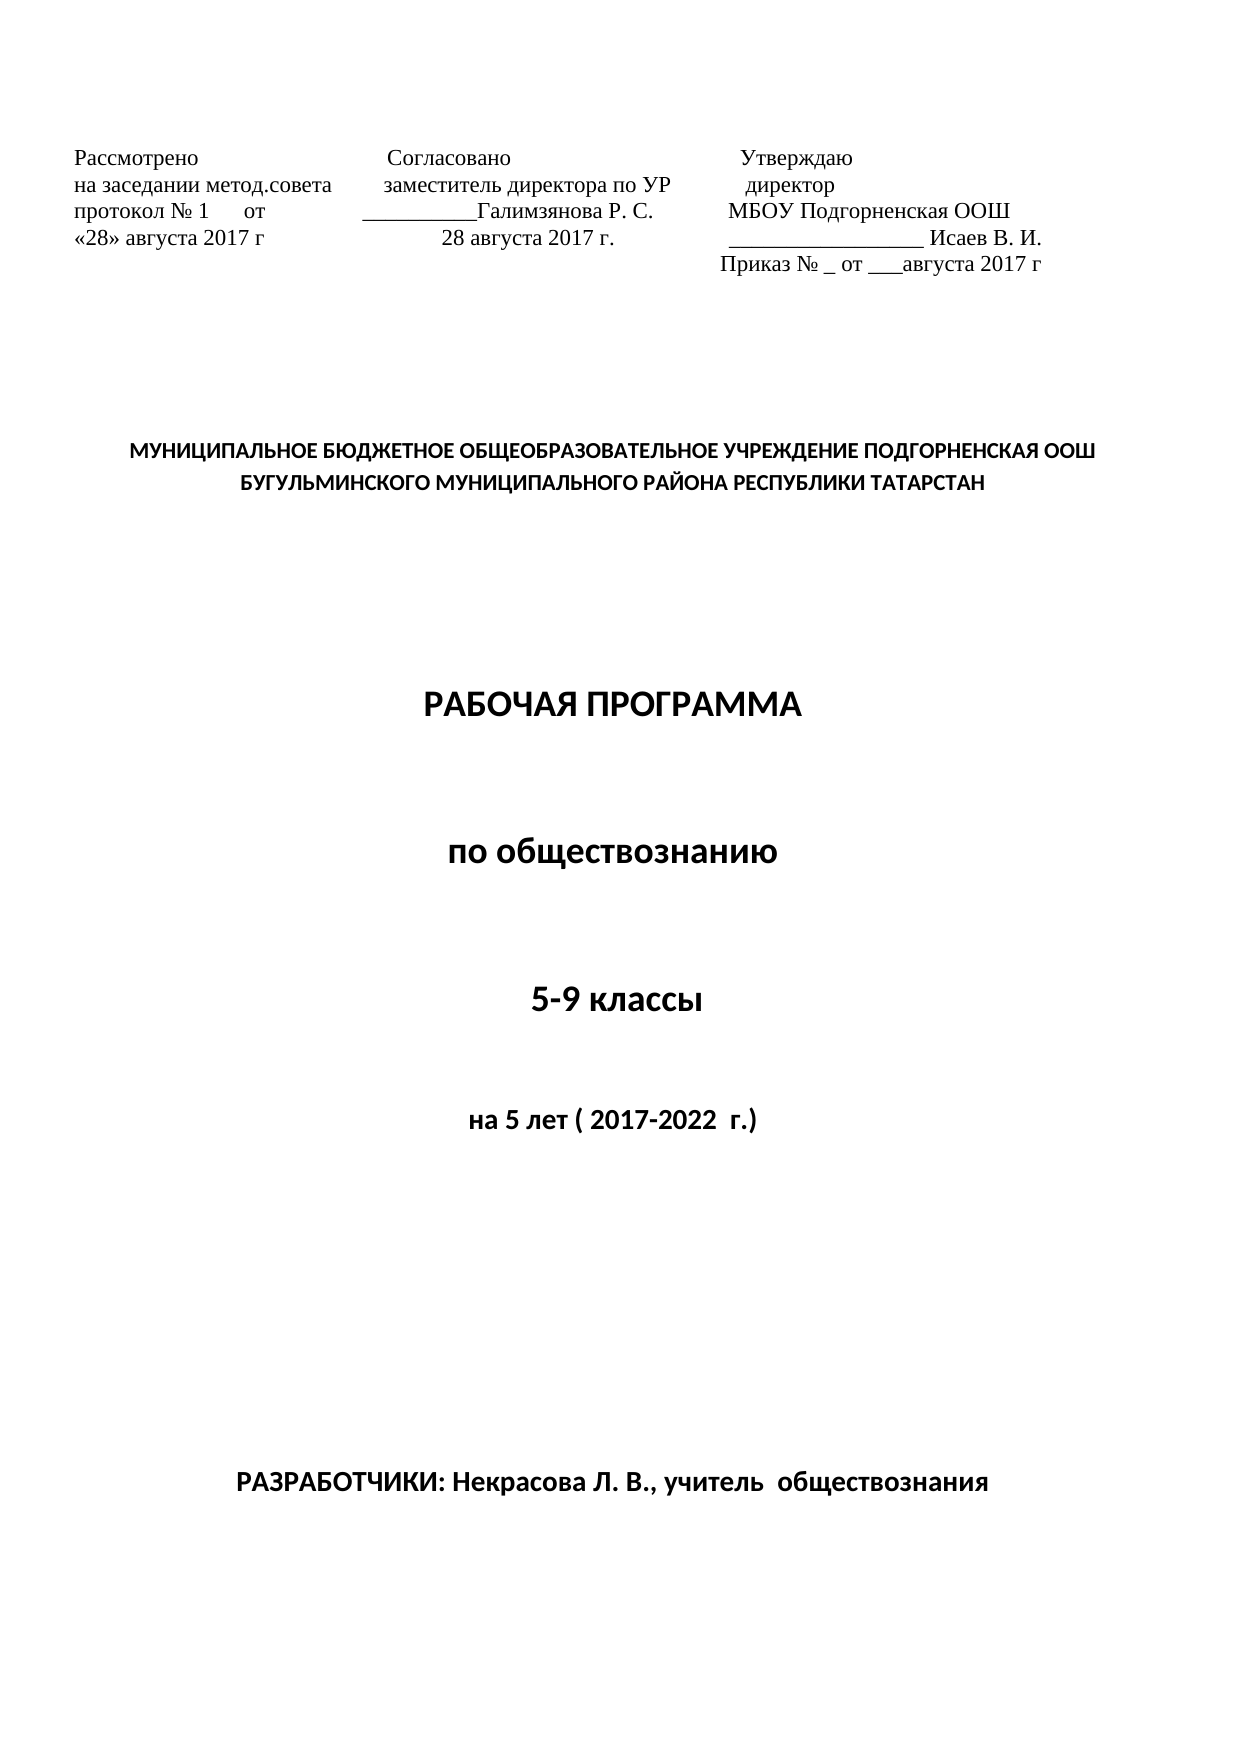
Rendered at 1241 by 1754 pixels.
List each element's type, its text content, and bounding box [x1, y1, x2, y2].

text на 5 лет ( 2017-2022 г.) [74, 1101, 1152, 1137]
text МУНИЦИПАЛЬНОЕ БЮДЖЕТНОЕ ОБЩЕОБРАЗОВАТЕЛЬНОЕ УЧРЕЖДЕНИЕ ПОДГОРНЕНСКАЯ ООШ БУГУЛЬМИНСКОГО МУНИЦИПАЛЬНОГО РАЙОНА РЕСПУБЛИКИ ТАТАРСТАН [74, 436, 1152, 496]
text «28» августа 2017 г 28 августа 2017 г. _________________ Исаев В. И. [74, 223, 1152, 250]
text 5-9 классы [74, 974, 1152, 1020]
text РАБОЧАЯ ПРОГРАММА [74, 680, 1152, 726]
text Рассмотрено Согласовано Утверждаю [74, 144, 1152, 171]
text на заседании метод.совета заместитель директора по УР директор [74, 171, 1152, 197]
text Приказ № _ от ___августа 2017 г [74, 250, 1152, 276]
text протокол № 1 от __________Галимзянова Р. С. МБОУ Подгорненская ООШ [74, 197, 1152, 223]
text по обществознанию [74, 827, 1152, 873]
text РАЗРАБОТЧИКИ: Некрасова Л. В., учитель обществознания [74, 1463, 1152, 1498]
